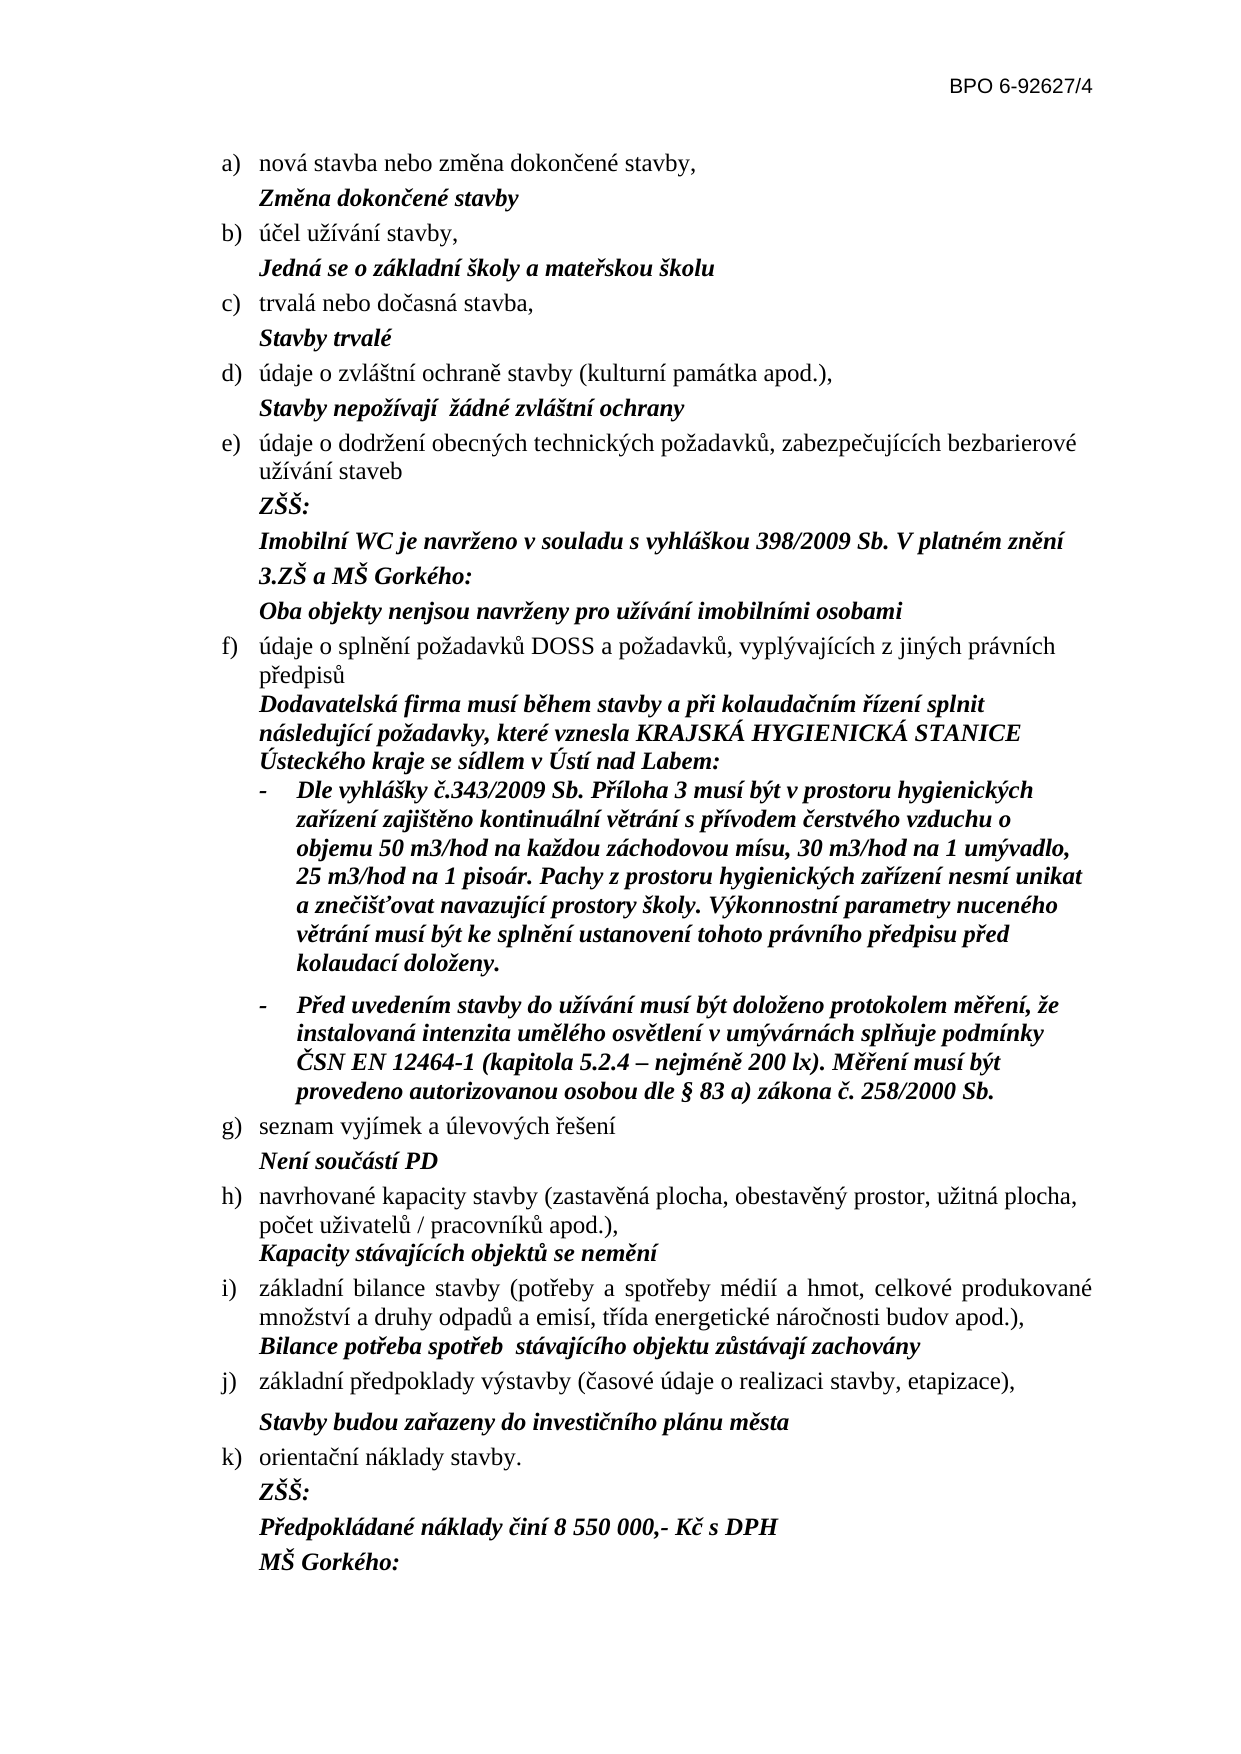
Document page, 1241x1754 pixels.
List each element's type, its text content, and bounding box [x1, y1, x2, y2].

text Oba objekty nenjsou navrženy pro užívání imobilními osobami [259, 596, 1093, 625]
list seznam vyjímek a úlevových řešení [221, 1111, 1093, 1140]
text Imobilní WC je navrženo v souladu s vyhláškou 398/2009 Sb. V platném znění [259, 526, 1093, 555]
list Dle vyhlášky č.343/2009 Sb. Příloha 3 musí být v prostoru hygienických zařízení zajištěno kontinuální větrání s přívodem čerstvého vzduchu o objemu 50 m3/hod na každou záchodovou mísu, 30 m3/hod na 1 umývadlo, 25 m3/hod na 1 pisoár. Pachy z prostoru hygienických zařízení nesmí unikat a znečišťovat navazující prostory školy. Výkonnostní parametry nuceného větrání musí být ke splnění ustanovení tohoto právního předpisu před kolaudací doloženy. [259, 775, 1093, 976]
list údaje o splnění požadavků DOSS a požadavků, vyplývajících z jiných právních předpisů [221, 631, 1093, 689]
list Bilance potřeba spotřeb stávajícího objektu zůstávají zachovány [259, 1331, 1093, 1360]
text ZŠŠ: [259, 491, 1093, 520]
text ZŠŠ: [259, 1477, 1093, 1506]
list údaje o dodržení obecných technických požadavků, zabezpečujících bezbarierové užívání staveb [221, 428, 1093, 485]
list Před uvedením stavby do užívání musí být doloženo protokolem měření, že instalovaná intenzita umělého osvětlení v umývárnách splňuje podmínky ČSN EN 12464-1 (kapitola 5.2.4 – nejméně 200 lx). Měření musí být provedeno autorizovanou osobou dle § 83 a) zákona č. 258/2000 Sb. [259, 990, 1093, 1105]
text MŠ Gorkého: [259, 1547, 1093, 1576]
text 3.ZŠ a MŠ Gorkého: [259, 561, 1093, 590]
text Změna dokončené stavby [259, 183, 1093, 211]
text Stavby budou zařazeny do investičního plánu města [221, 1407, 1093, 1436]
list navrhované kapacity stavby (zastavěná plocha, obestavěný prostor, užitná plocha, počet uživatelů / pracovníků apod.), [221, 1181, 1093, 1238]
list Kapacity stávajících objektů se nemění [259, 1238, 1093, 1267]
list orientační náklady stavby. [221, 1442, 1093, 1471]
text Stavby trvalé [259, 323, 1093, 351]
list základní bilance stavby (potřeby a spotřeby médií a hmot, celkové produkované množství a druhy odpadů a emisí, třída energetické náročnosti budov apod.), [221, 1273, 1093, 1331]
list nová stavba nebo změna dokončené stavby, [221, 148, 1093, 176]
list základní předpoklady výstavby (časové údaje o realizaci stavby, etapizace), [221, 1366, 1093, 1395]
text Není součástí PD [259, 1146, 1093, 1175]
text Dodavatelská firma musí během stavby a při kolaudačním řízení splnit následující požadavky, které vznesla KRAJSKÁ HYGIENICKÁ STANICE Ústeckého kraje se sídlem v Ústí nad Labem: [259, 689, 1093, 775]
list trvalá nebo dočasná stavba, [221, 288, 1093, 316]
text Jedná se o základní školy a mateřskou školu [259, 253, 1093, 281]
list účel užívání stavby, [221, 218, 1093, 246]
text Předpokládané náklady činí 8 550 000,- Kč s DPH [259, 1512, 1093, 1541]
text Stavby nepožívají žádné zvláštní ochrany [259, 393, 1093, 421]
list údaje o zvláštní ochraně stavby (kulturní památka apod.), [221, 358, 1093, 386]
